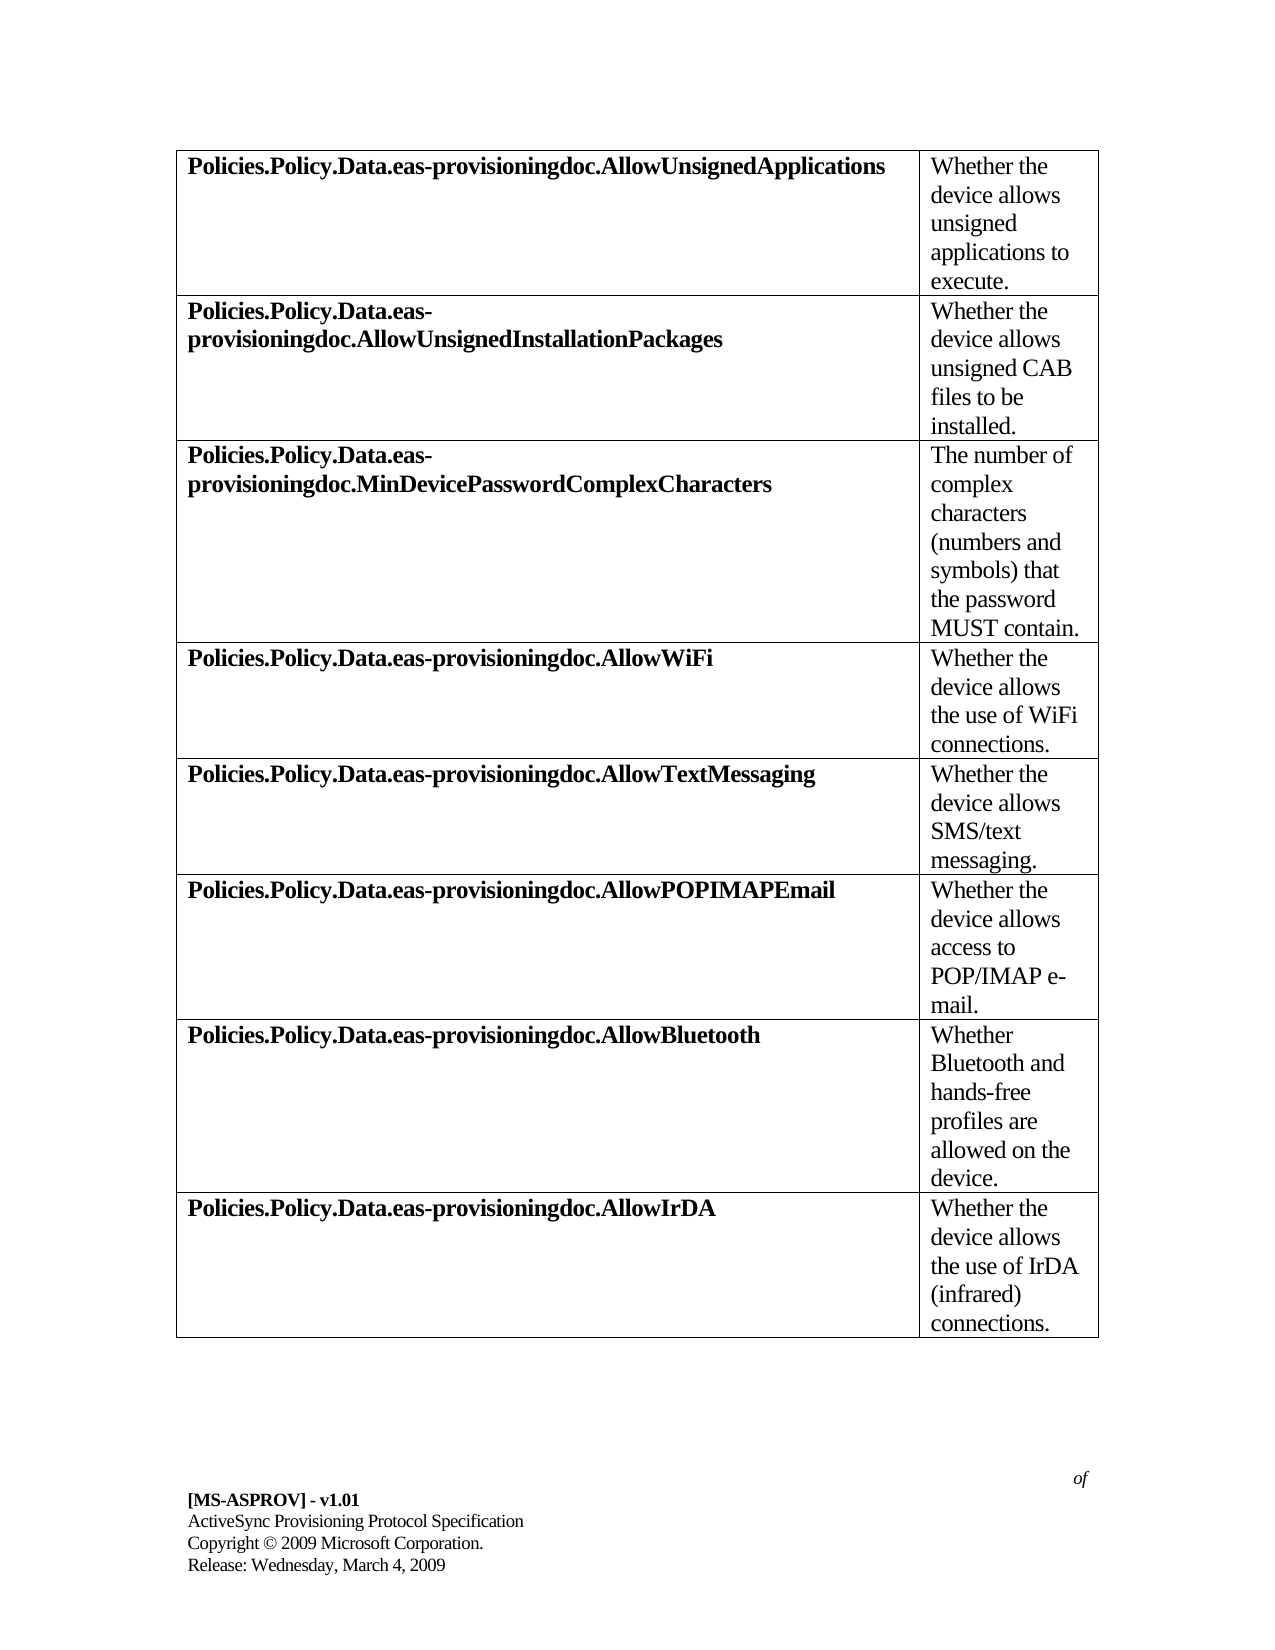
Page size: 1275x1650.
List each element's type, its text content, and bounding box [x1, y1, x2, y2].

table_cell Policies.Policy.Data.eas-provisioningdoc.AllowPOPIMAPEmail [177, 875, 919, 1019]
table_cell Whether the device allows access to POP/IMAP e-mail. [920, 875, 1098, 1019]
table_cell Policies.Policy.Data.eas-provisioningdoc.AllowUnsignedInstallationPackages [177, 296, 919, 439]
table_cell Whether the device allows unsigned CAB files to be installed. [920, 296, 1098, 439]
table_cell Whether the device allows the use of IrDA (infrared) connections. [920, 1193, 1098, 1337]
table_cell Policies.Policy.Data.eas-provisioningdoc.AllowUnsignedApplications [177, 151, 919, 295]
table_cell Policies.Policy.Data.eas-provisioningdoc.AllowIrDA [177, 1193, 919, 1337]
table_cell The number of complex characters (numbers and symbols) that the password MUST contain. [920, 441, 1098, 642]
table_cell Policies.Policy.Data.eas-provisioningdoc.AllowWiFi [177, 643, 919, 758]
table_cell Policies.Policy.Data.eas-provisioningdoc.AllowBluetooth [177, 1020, 919, 1192]
table_cell Policies.Policy.Data.eas-provisioningdoc.MinDevicePasswordComplexCharacters [177, 441, 919, 642]
table_cell Whether the device allows SMS/text messaging. [920, 759, 1098, 874]
table_cell Whether the device allows the use of WiFi connections. [920, 643, 1098, 758]
table_cell Whether Bluetooth and hands-free profiles are allowed on the device. [920, 1020, 1098, 1192]
table_cell Policies.Policy.Data.eas-provisioningdoc.AllowTextMessaging [177, 759, 919, 874]
table_cell Whether the device allows unsigned applications to execute. [920, 151, 1098, 295]
